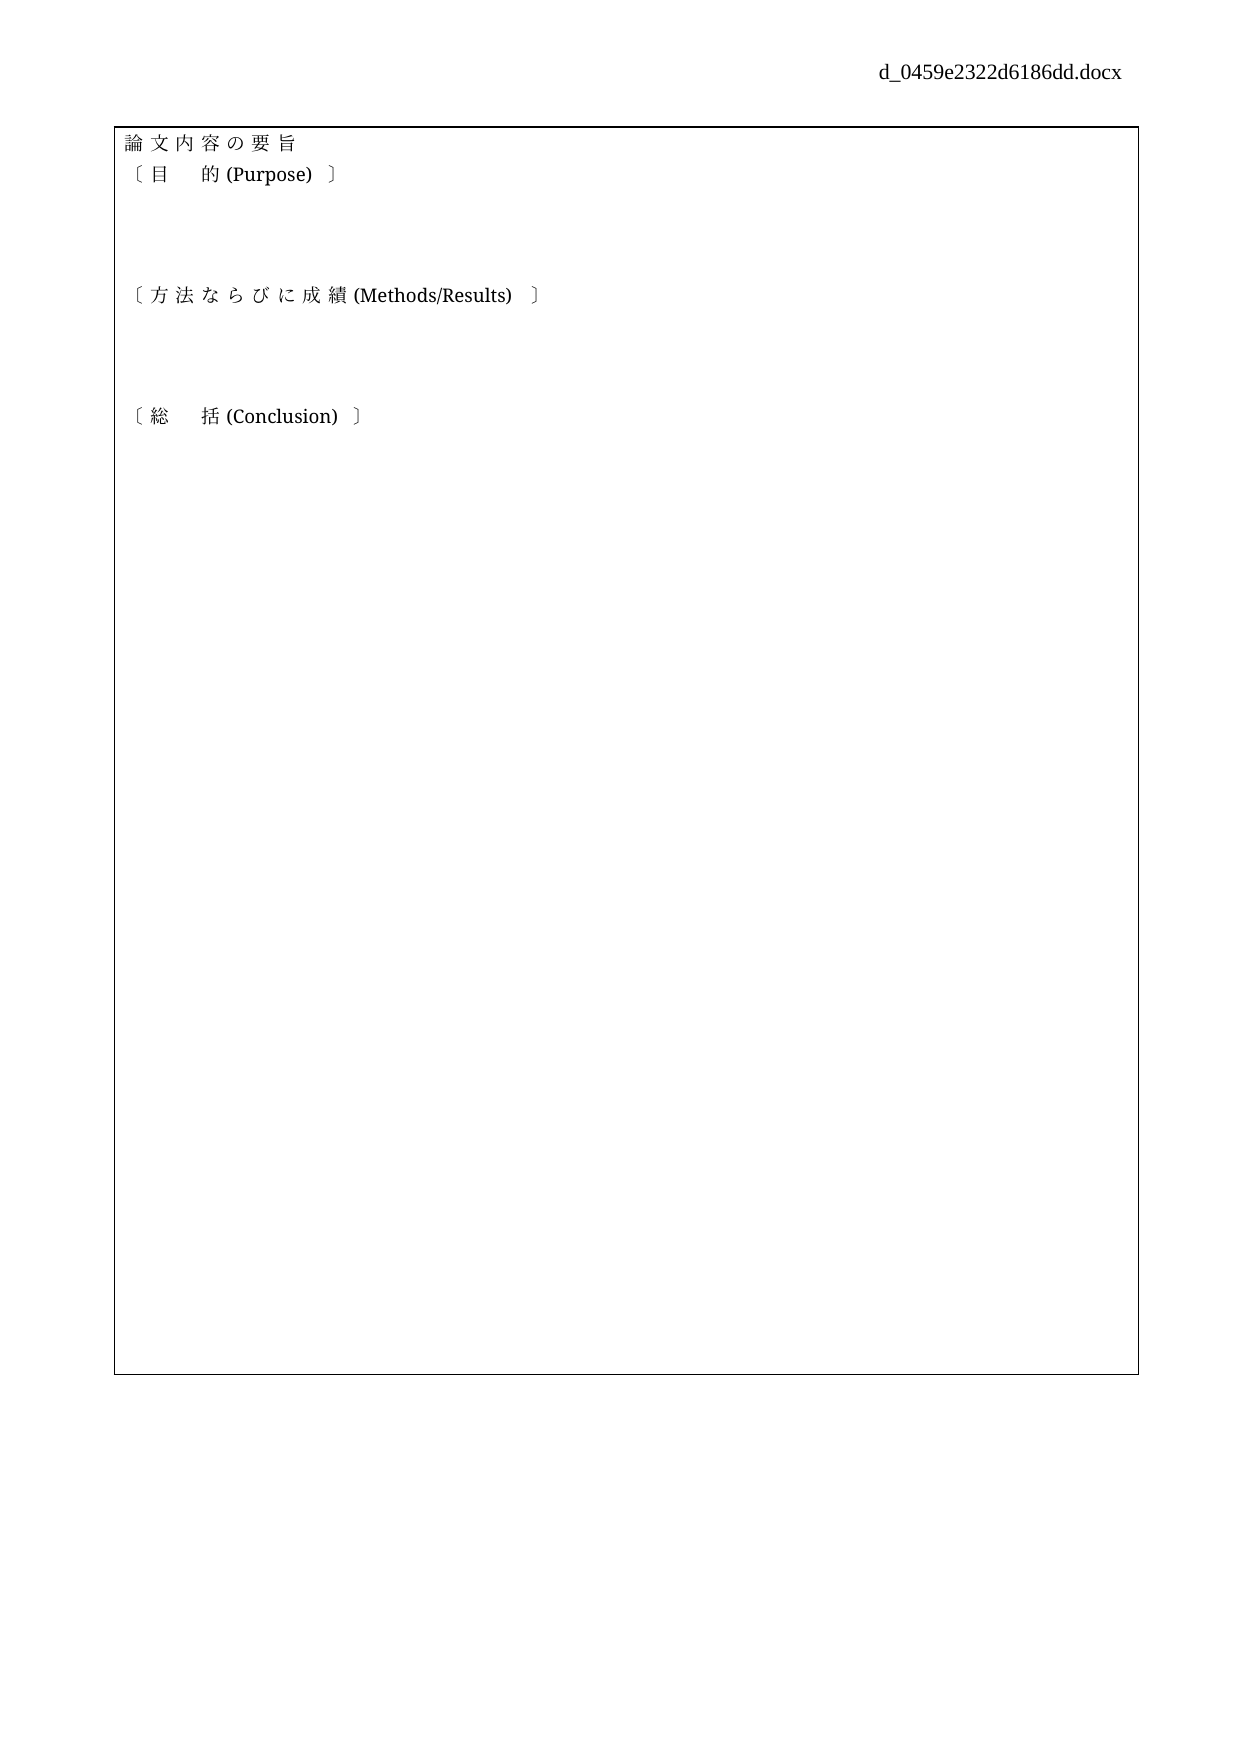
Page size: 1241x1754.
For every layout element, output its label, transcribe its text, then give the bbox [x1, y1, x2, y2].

table_cell 論文内容の要旨 〔目 的(Purpose)〕 〔方法ならびに成績(Methods/Results)〕 〔総 括(Conclusion)〕 [115, 128, 1138, 1374]
